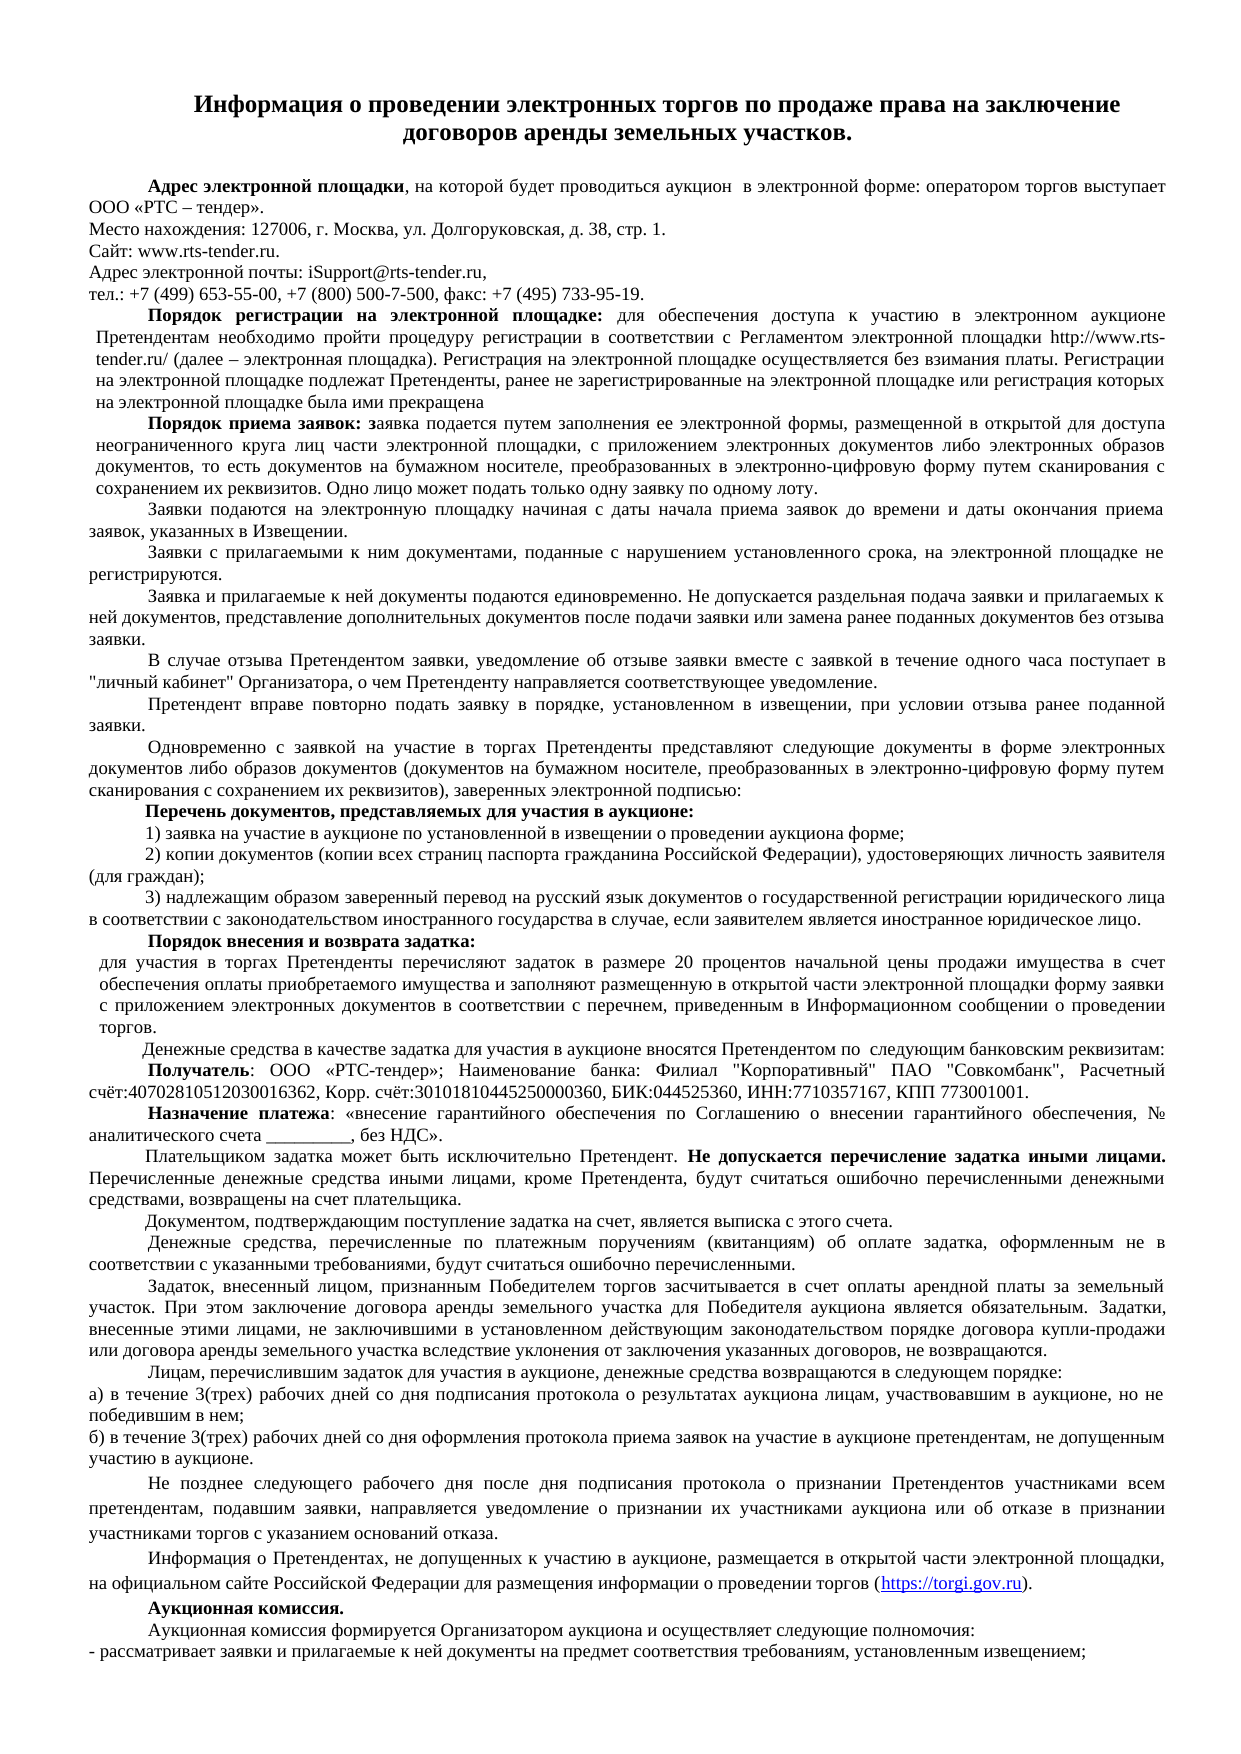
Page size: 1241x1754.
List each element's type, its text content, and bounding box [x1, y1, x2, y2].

text а) в течение 3(трех) рабочих дней со дня подписания протокола о результатах аукциона лицам, участвовавшим в аукционе, но не победившим в нем; [89, 1382, 1167, 1426]
text Сайт: www.rts-tender.ru. [89, 239, 1167, 261]
text 1) заявка на участие в аукционе по установленной в извещении о проведении аукциона форме; [89, 822, 1167, 843]
text Порядок приема заявок: заявка подается путем заполнения ее электронной формы, размещенной в открытой для доступа неограниченного круга лиц части электронной площадки, с приложением электронных документов либо электронных образов документов, то есть документов на бумажном носителе, преобразованных в электронно-цифровую форму путем сканирования с сохранением их реквизитов. Одно лицо может подать только одну заявку по одному лоту. [96, 412, 1167, 498]
text Документом, подтверждающим поступление задатка на счет, является выписка с этого счета. [89, 1210, 1167, 1231]
text Адрес электронной почты: iSupport@rts-tender.ru, [89, 261, 1167, 283]
text Информация о проведении электронных торгов по продаже права на заключение договоров аренды земельных участков. [89, 89, 1167, 146]
text Место нахождения: 127006, г. Москва, ул. Долгоруковская, д. 38, стр. 1. [89, 218, 1167, 239]
text Лицам, перечислившим задаток для участия в аукционе, денежные средства возвращаются в следующем порядке: [89, 1361, 1167, 1382]
text Заявки подаются на электронную площадку начиная с даты начала приема заявок до времени и даты окончания приема заявок, указанных в Извещении. [89, 498, 1167, 541]
text Денежные средства, перечисленные по платежным поручениям (квитанциям) об оплате задатка, оформленным не в соответствии с указанными требованиями, будут считаться ошибочно перечисленными. [89, 1231, 1167, 1274]
text тел.: +7 (499) 653-55-00, +7 (800) 500-7-500, факс: +7 (495) 733-95-19. [89, 283, 1167, 304]
text Задаток, внесенный лицом, признанным Победителем торгов засчитывается в счет оплаты арендной платы за земельный участок. При этом заключение договора аренды земельного участка для Победителя аукциона является обязательным. Задатки, внесенные этими лицами, не заключившими в установленном действующим законодательством порядке договора купли-продажи или договора аренды земельного участка вследствие уклонения от заключения указанных договоров, не возвращаются. [89, 1274, 1167, 1361]
text - рассматривает заявки и прилагаемые к ней документы на предмет соответствия требованиям, установленным извещением; [89, 1640, 1167, 1662]
text для участия в торгах Претенденты перечисляют задаток в размере 20 процентов начальной цены продажи имущества в счет обеспечения оплаты приобретаемого имущества и заполняют размещенную в открытой части электронной площадки форму заявки с приложением электронных документов в соответствии с перечнем, приведенным в Информационном сообщении о проведении торгов. [99, 951, 1167, 1037]
text Денежные средства в качестве задатка для участия в аукционе вносятся Претендентом по следующим банковским реквизитам: [89, 1037, 1167, 1059]
text 3) надлежащим образом заверенный перевод на русский язык документов о государственной регистрации юридического лица в соответствии с законодательством иностранного государства в случае, если заявителем является иностранное юридическое лицо. [89, 886, 1167, 929]
text Аукционная комиссия формируется Организатором аукциона и осуществляет следующие полномочия: [89, 1619, 1167, 1640]
text Получатель: ООО «РТС-тендер»; Наименование банка: Филиал "Корпоративный" ПАО "Совкомбанк", Расчетный счёт:40702810512030016362, Корр. счёт:30101810445250000360, БИК:044525360, ИНН:7710357167, КПП 773001001. [89, 1059, 1167, 1102]
text Порядок внесения и возврата задатка: [89, 929, 1167, 951]
text 2) копии документов (копии всех страниц паспорта гражданина Российской Федерации), удостоверяющих личность заявителя (для граждан); [89, 843, 1167, 886]
text В случае отзыва Претендентом заявки, уведомление об отзыве заявки вместе с заявкой в течение одного часа поступает в "личный кабинет" Организатора, о чем Претенденту направляется соответствующее уведомление. [89, 649, 1167, 692]
text Заявка и прилагаемые к ней документы подаются единовременно. Не допускается раздельная подача заявки и прилагаемых к ней документов, представление дополнительных документов после подачи заявки или замена ранее поданных документов без отзыва заявки. [89, 584, 1167, 649]
text Заявки с прилагаемыми к ним документами, поданные с нарушением установленного срока, на электронной площадке не регистрируются. [89, 541, 1167, 584]
text Аукционная комиссия. [89, 1594, 1167, 1619]
text Претендент вправе повторно подать заявку в порядке, установленном в извещении, при условии отзыва ранее поданной заявки. [89, 692, 1167, 736]
text Информация о Претендентах, не допущенных к участию в аукционе, размещается в открытой части электронной площадки, на официальном сайте Российской Федерации для размещения информации о проведении торгов (https://torgi.gov.ru). [89, 1544, 1167, 1594]
text Адрес электронной площадки, на которой будет проводиться аукцион в электронной форме: оператором торгов выступает ООО «РТС – тендер». [89, 175, 1167, 218]
text Порядок регистрации на электронной площадке: для обеспечения доступа к участию в электронном аукционе Претендентам необходимо пройти процедуру регистрации в соответствии с Регламентом электронной площадки http://www.rts-tender.ru/ (далее – электронная площадка). Регистрация на электронной площадке осуществляется без взимания платы. Регистрации на электронной площадке подлежат Претенденты, ранее не зарегистрированные на электронной площадке или регистрация которых на электронной площадке была ими прекращена [96, 304, 1167, 412]
text б) в течение 3(трех) рабочих дней со дня оформления протокола приема заявок на участие в аукционе претендентам, не допущенным участию в аукционе. [89, 1426, 1167, 1469]
list Одновременно с заявкой на участие в торгах Претенденты представляют следующие документы в форме электронных документов либо образов документов (документов на бумажном носителе, преобразованных в электронно-цифровую форму путем сканирования с сохранением их реквизитов), заверенных электронной подписью: [89, 736, 1167, 800]
text Не позднее следующего рабочего дня после дня подписания протокола о признании Претендентов участниками всем претендентам, подавшим заявки, направляется уведомление о признании их участниками аукциона или об отказе в признании участниками торгов с указанием оснований отказа. [89, 1469, 1167, 1544]
text Плательщиком задатка может быть исключительно Претендент. Не допускается перечисление задатка иными лицами. Перечисленные денежные средства иными лицами, кроме Претендента, будут считаться ошибочно перечисленными денежными средствами, возвращены на счет плательщика. [89, 1145, 1167, 1210]
text Перечень документов, представляемых для участия в аукционе: [89, 800, 1167, 822]
text Назначение платежа: «внесение гарантийного обеспечения по Соглашению о внесении гарантийного обеспечения, № аналитического счета _________, без НДС». [89, 1102, 1167, 1145]
